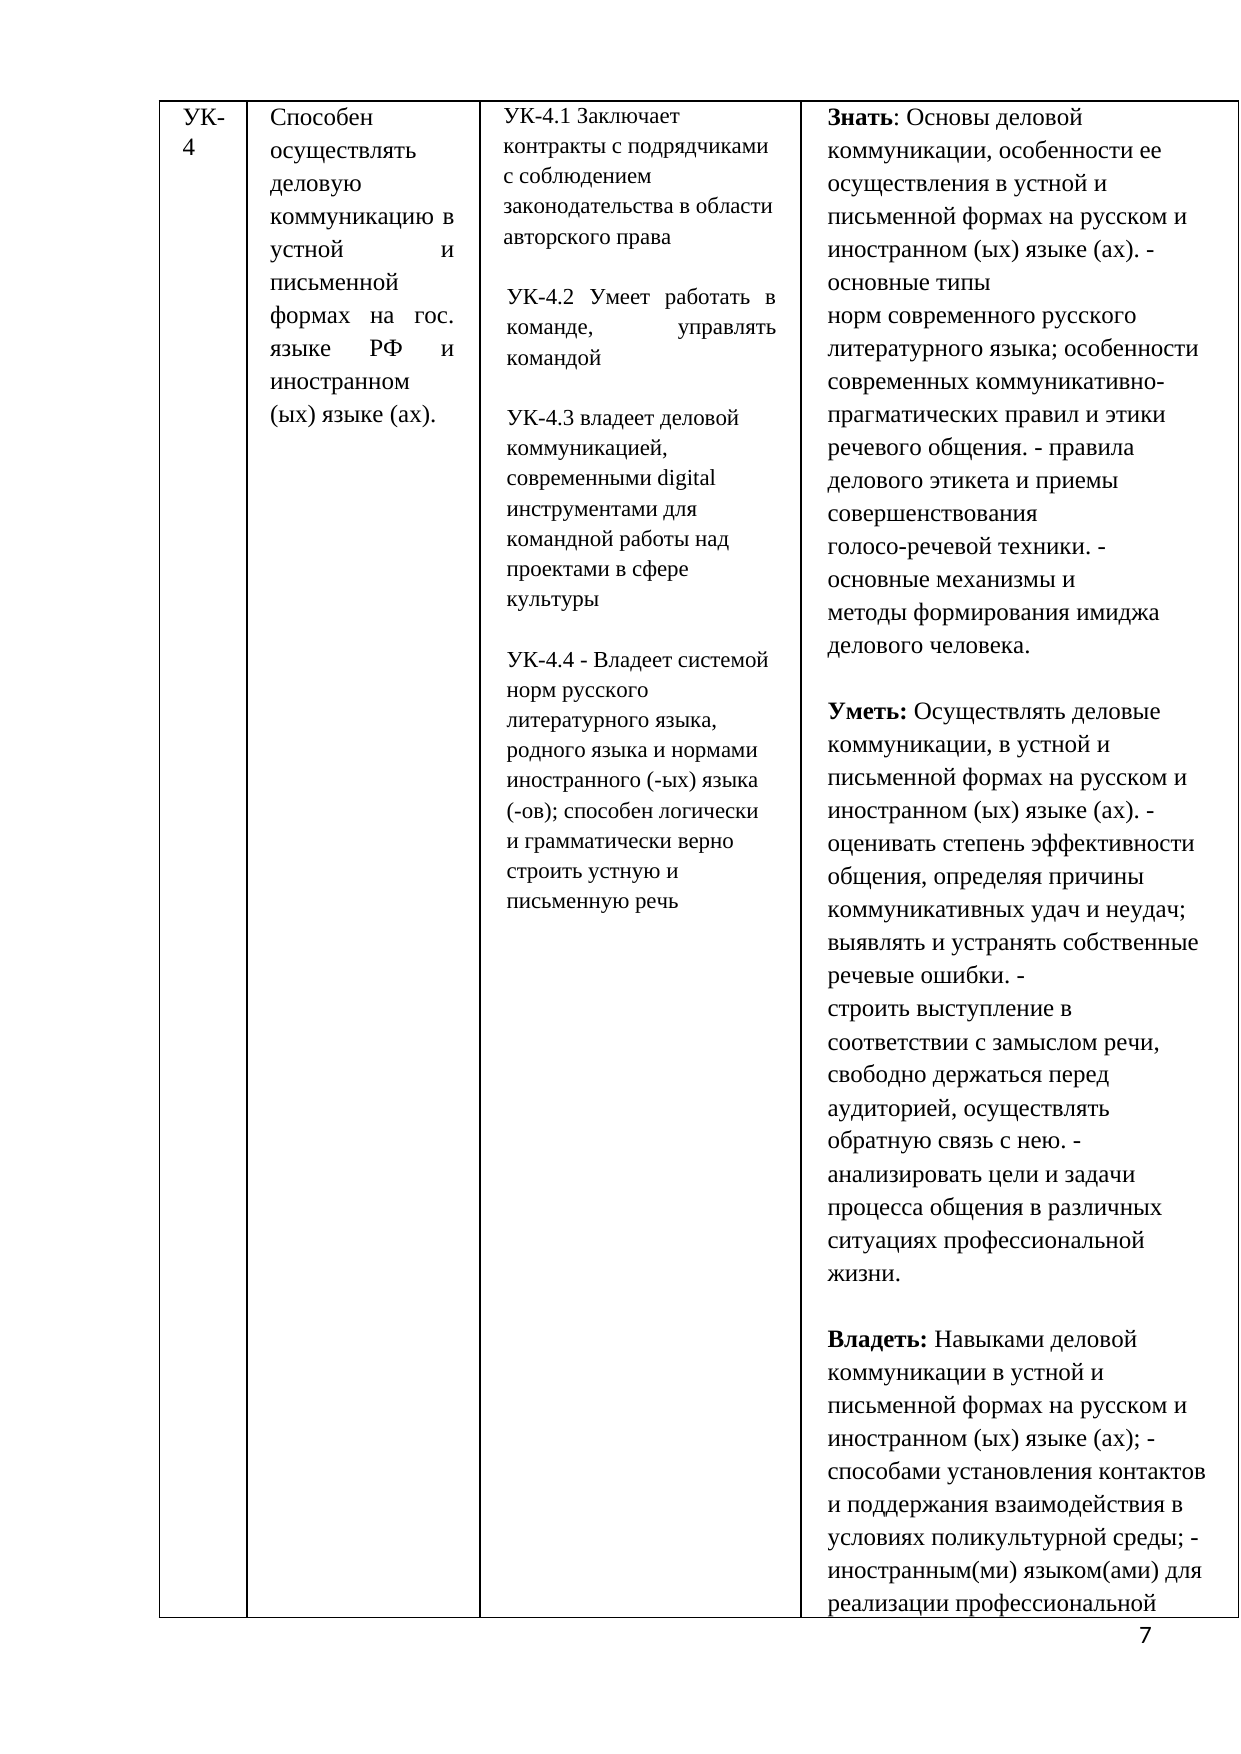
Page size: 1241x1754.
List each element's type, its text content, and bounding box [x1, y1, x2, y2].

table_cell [248, 102, 479, 1617]
table_cell УК-4 [160, 102, 246, 1617]
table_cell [481, 102, 800, 1617]
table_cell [802, 102, 1238, 1617]
